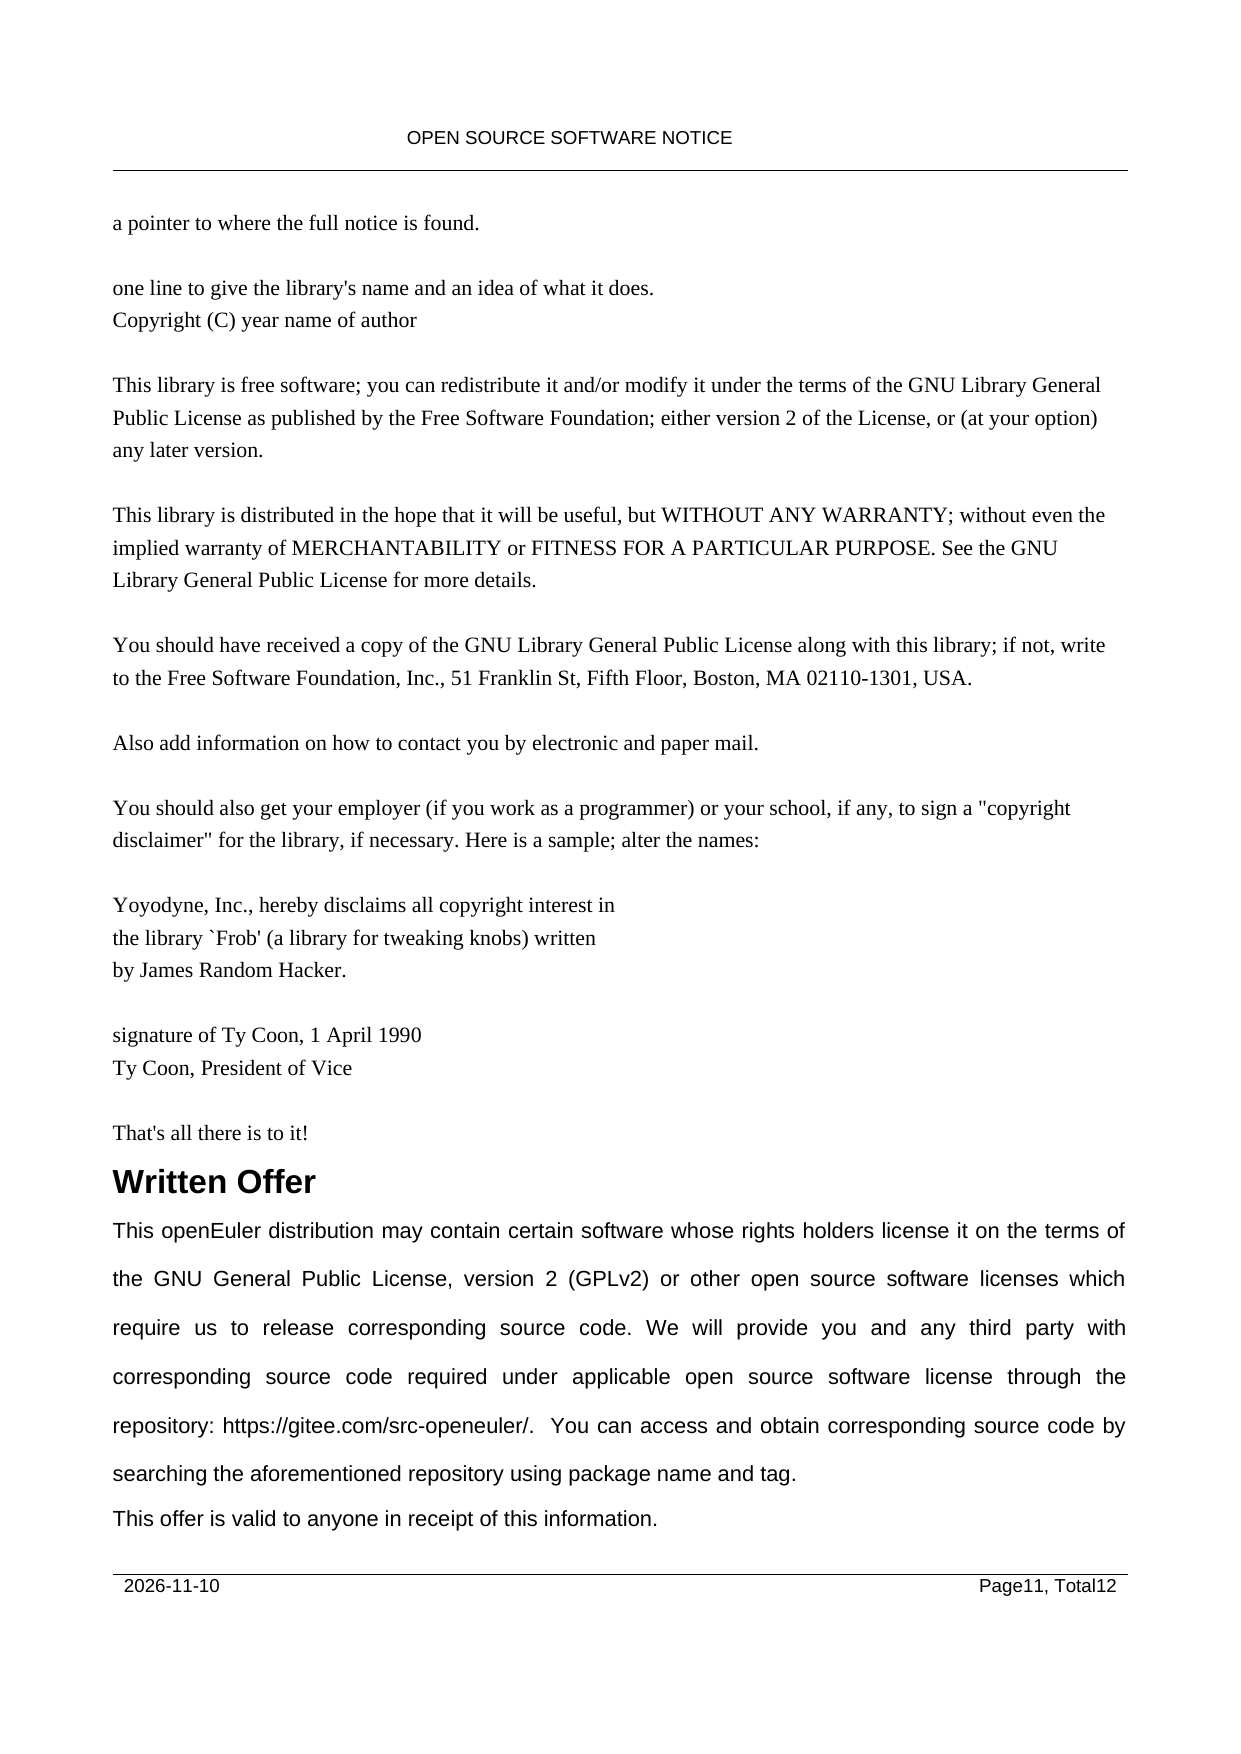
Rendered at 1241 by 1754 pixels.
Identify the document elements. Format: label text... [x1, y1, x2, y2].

text This openEuler distribution may contain certain software whose rights holders license it on the terms of the GNU General Public License, version 2 (GPLv2) or other open source software licenses which require us to release corresponding source code. We will provide you and any third party with corresponding source code required under applicable open source software license through the repository: https://gitee.com/src-openeuler/. You can access and obtain corresponding source code by searching the aforementioned repository using package name and tag. [112, 1214, 1128, 1490]
text This offer is valid to anyone in receipt of this information. [112, 1503, 1128, 1535]
text Written Offer [112, 1149, 1128, 1214]
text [112, 206, 1128, 1149]
